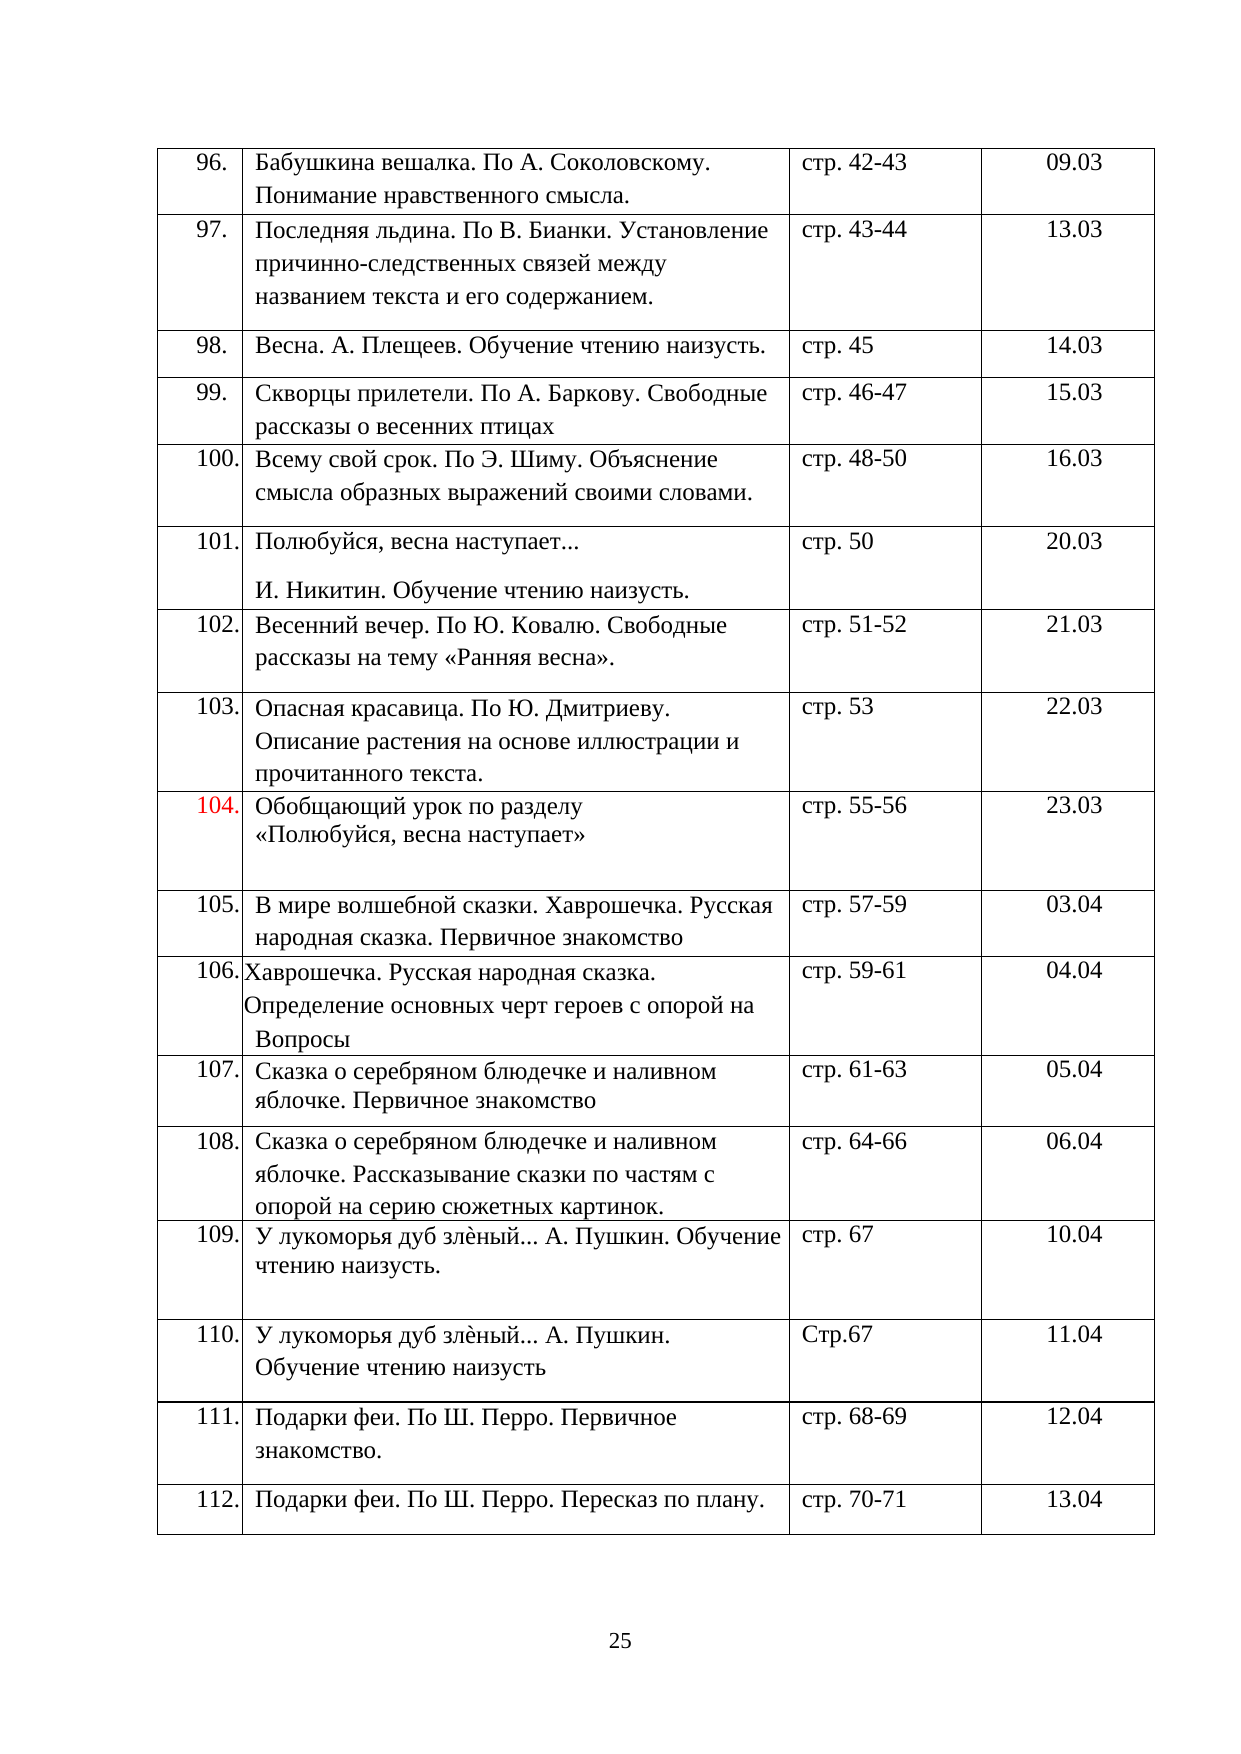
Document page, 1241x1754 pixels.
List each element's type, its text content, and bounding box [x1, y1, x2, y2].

table_cell стр. 57-59 [790, 891, 981, 956]
table_cell 14.03 [982, 331, 1154, 377]
table_cell Весна. А. Плещеев. Обучение чтению наизусть. [243, 331, 789, 377]
table_cell 21.03 [982, 610, 1154, 692]
table_cell У лукоморья дуб злѐный... А. Пушкин. Обучение чтению наизусть. [243, 1221, 789, 1319]
table_cell Последняя льдина. По В. Бианки. Установление причинно-следственных связей между названием текста и его содержанием. [243, 215, 789, 330]
table_cell стр. 59-61 [790, 957, 981, 1055]
table_cell стр. 45 [790, 331, 981, 377]
table_cell стр. 70-71 [790, 1485, 981, 1534]
table_cell 107. [158, 1056, 242, 1126]
table_cell 12.04 [982, 1403, 1154, 1484]
table_cell 111. [158, 1403, 242, 1484]
table_cell 106. [158, 957, 242, 1055]
table_cell стр. 50 [790, 527, 981, 609]
table_cell 13.04 [982, 1485, 1154, 1534]
table_header Бабушкина вешалка. По А. Соколовскому. Понимание нравственного смысла. [243, 149, 789, 214]
table_cell 06.04 [982, 1127, 1154, 1220]
table_cell стр. 43-44 [790, 215, 981, 330]
table_cell 10.04 [982, 1221, 1154, 1319]
table_cell Хаврошечка. Русская народная сказка. Определение основных черт героев с опорой на Вопросы [243, 957, 789, 1055]
table_cell 13.03 [982, 215, 1154, 330]
table_cell 104. [158, 792, 242, 890]
table_cell В мире волшебной сказки. Хаврошечка. Русская народная сказка. Первичное знакомство [243, 891, 789, 956]
table_header 09.03 [982, 149, 1154, 214]
table_cell 109. [158, 1221, 242, 1319]
table_cell 108. [158, 1127, 242, 1220]
table_cell У лукоморья дуб злѐный... А. Пушкин. Обучение чтению наизусть [243, 1320, 789, 1401]
table_cell 03.04 [982, 891, 1154, 956]
table_cell стр. 55-56 [790, 792, 981, 890]
table_cell 101. [158, 527, 242, 609]
table_cell Сказка о серебряном блюдечке и наливном яблочке. Рассказывание сказки по частям с опорой на серию сюжетных картинок. [243, 1127, 789, 1220]
table_cell 16.03 [982, 445, 1154, 526]
table_cell 22.03 [982, 693, 1154, 791]
table_cell стр. 46-47 [790, 378, 981, 443]
table_cell Стр.67 [790, 1320, 981, 1401]
table_cell 20.03 [982, 527, 1154, 609]
table_cell стр. 48-50 [790, 445, 981, 526]
table_cell 110. [158, 1320, 242, 1401]
table_cell Опасная красавица. По Ю. Дмитриеву. Описание растения на основе иллюстрации и прочитанного текста. [243, 693, 789, 791]
table_cell 98. [158, 331, 242, 377]
table_cell 04.04 [982, 957, 1154, 1055]
table_cell стр. 64-66 [790, 1127, 981, 1220]
table_cell 99. [158, 378, 242, 443]
table_cell Полюбуйся, весна наступает... И. Никитин. Обучение чтению наизусть. [243, 527, 789, 609]
table_cell 11.04 [982, 1320, 1154, 1401]
table_cell стр. 68-69 [790, 1403, 981, 1484]
table_header 96. [158, 149, 242, 214]
table_cell стр. 53 [790, 693, 981, 791]
table_cell 05.04 [982, 1056, 1154, 1126]
table_cell 103. [158, 693, 242, 791]
table_cell Подарки феи. По Ш. Перро. Первичное знакомство. [243, 1403, 789, 1484]
table_cell Всему свой срок. По Э. Шиму. Объяснение смысла образных выражений своими словами. [243, 445, 789, 526]
table_cell Весенний вечер. По Ю. Ковалю. Свободные рассказы на тему «Ранняя весна». [243, 610, 789, 692]
table_cell Подарки феи. По Ш. Перро. Пересказ по плану. [243, 1485, 789, 1534]
table_cell стр. 61-63 [790, 1056, 981, 1126]
table_cell стр. 67 [790, 1221, 981, 1319]
table_cell стр. 51-52 [790, 610, 981, 692]
table_header стр. 42-43 [790, 149, 981, 214]
table_cell 112. [158, 1485, 242, 1534]
table_cell 15.03 [982, 378, 1154, 443]
table_cell 97. [158, 215, 242, 330]
table_cell Скворцы прилетели. По А. Баркову. Свободные рассказы о весенних птицах [243, 378, 789, 443]
table_cell 102. [158, 610, 242, 692]
table_cell Обобщающий урок по разделу «Полюбуйся, весна наступает» [243, 792, 789, 890]
table_cell 100. [158, 445, 242, 526]
table_cell 23.03 [982, 792, 1154, 890]
table_cell Сказка о серебряном блюдечке и наливном яблочке. Первичное знакомство [243, 1056, 789, 1126]
table_cell 105. [158, 891, 242, 956]
